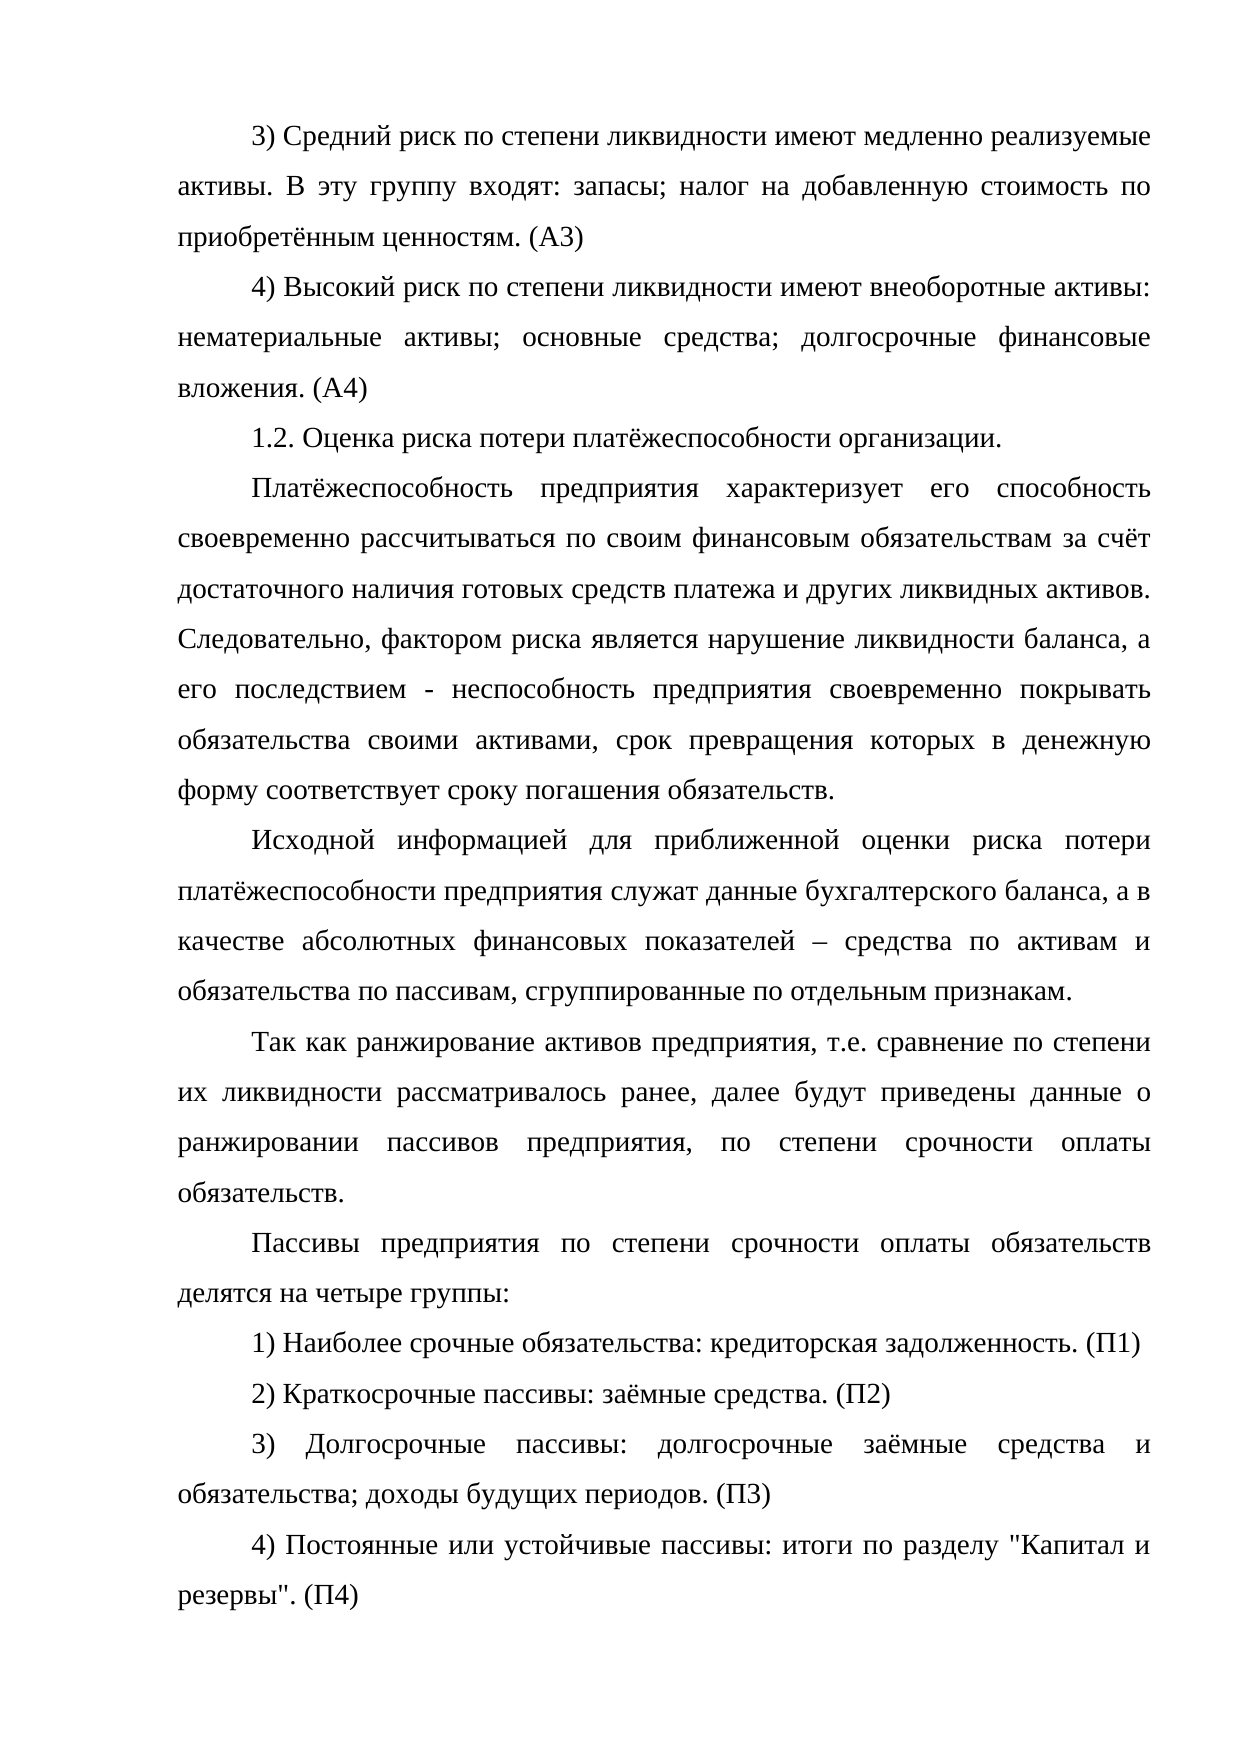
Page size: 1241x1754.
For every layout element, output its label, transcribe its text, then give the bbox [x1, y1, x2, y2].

text Исходной информацией для приближенной оценки риска потери платёжеспособности предприятия служат данные бухгалтерского баланса, а в качестве абсолютных финансовых показателей – средства по активам и обязательства по пассивам, сгруппированные по отдельным признакам. [177, 822, 1152, 1007]
text Платёжеспособность предприятия характеризует его способность своевременно рассчитываться по своим финансовым обязательствам за счёт достаточного наличия готовых средств платежа и других ликвидных активов. Следовательно, фактором риска является нарушение ликвидности баланса, а его последствием - неспособность предприятия своевременно покрывать обязательства своими активами, срок превращения которых в денежную форму соответствует сроку погашения обязательств. [177, 470, 1152, 806]
text 4) Высокий риск по степени ликвидности имеют внеоборотные активы: нематериальные активы; основные средства; долгосрочные финансовые вложения. (А4) [177, 269, 1152, 403]
text 1.2. Оценка риска потери платёжеспособности организации. [177, 420, 1152, 453]
text 3) Средний риск по степени ликвидности имеют медленно реализуемые активы. В эту группу входят: запасы; налог на добавленную стоимость по приобретённым ценностям. (А3) [177, 118, 1152, 252]
text 1) Наиболее срочные обязательства: кредиторская задолженность. (П1) [177, 1326, 1152, 1359]
text Так как ранжирование активов предприятия, т.е. сравнение по степени их ликвидности рассматривалось ранее, далее будут приведены данные о ранжировании пассивов предприятия, по степени срочности оплаты обязательств. [177, 1024, 1152, 1208]
text 4) Постоянные или устойчивые пассивы: итоги по разделу "Капитал и резервы". (П4) [177, 1527, 1152, 1611]
text Пассивы предприятия по степени срочности оплаты обязательств делятся на четыре группы: [177, 1225, 1152, 1309]
text 2) Краткосрочные пассивы: заёмные средства. (П2) [177, 1376, 1152, 1409]
text 3) Долгосрочные пассивы: долгосрочные заёмные средства и обязательства; доходы будущих периодов. (П3) [177, 1426, 1152, 1510]
